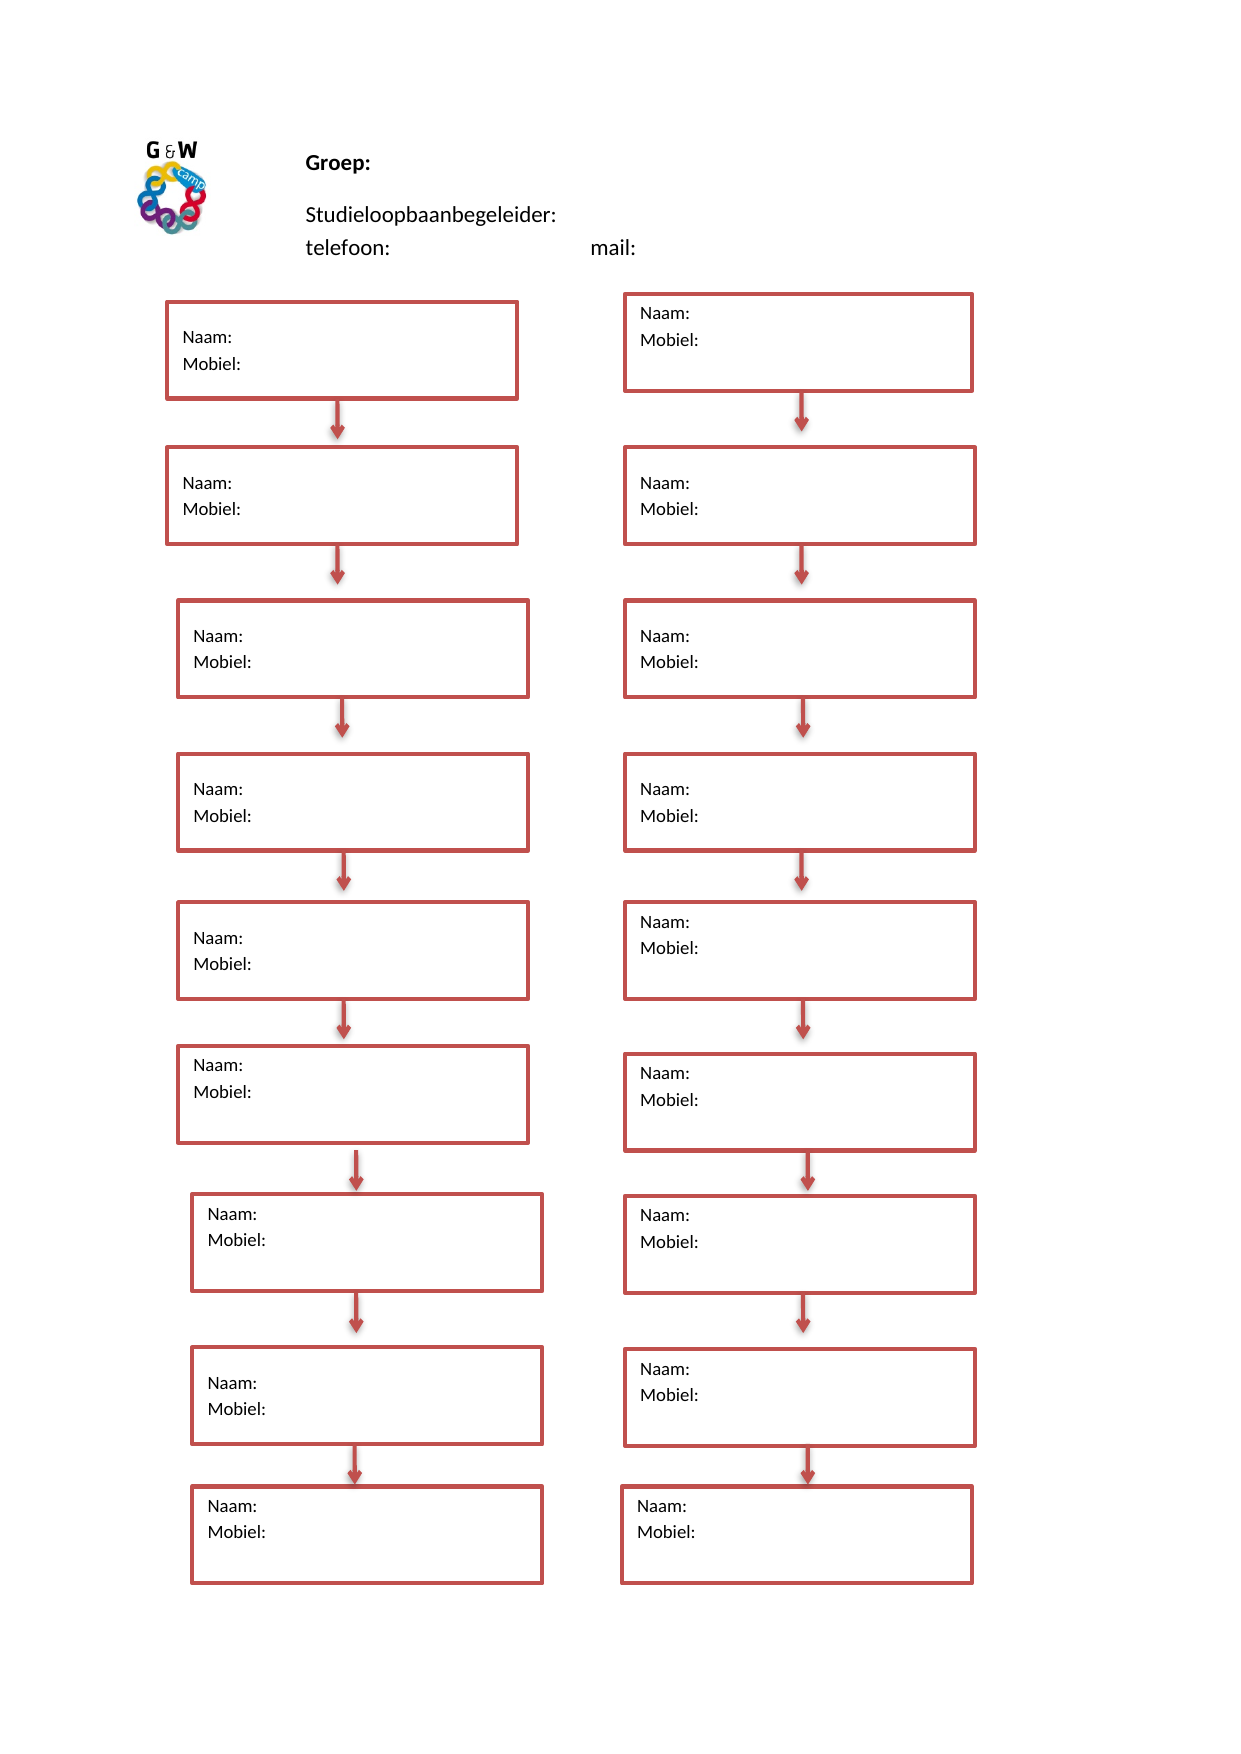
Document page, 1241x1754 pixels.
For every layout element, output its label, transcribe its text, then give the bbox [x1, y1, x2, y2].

picture [134, 137, 211, 236]
text Studieloopbaanbegeleider: telefoon: mail: [148, 201, 1093, 293]
text Groep: [148, 148, 1093, 176]
